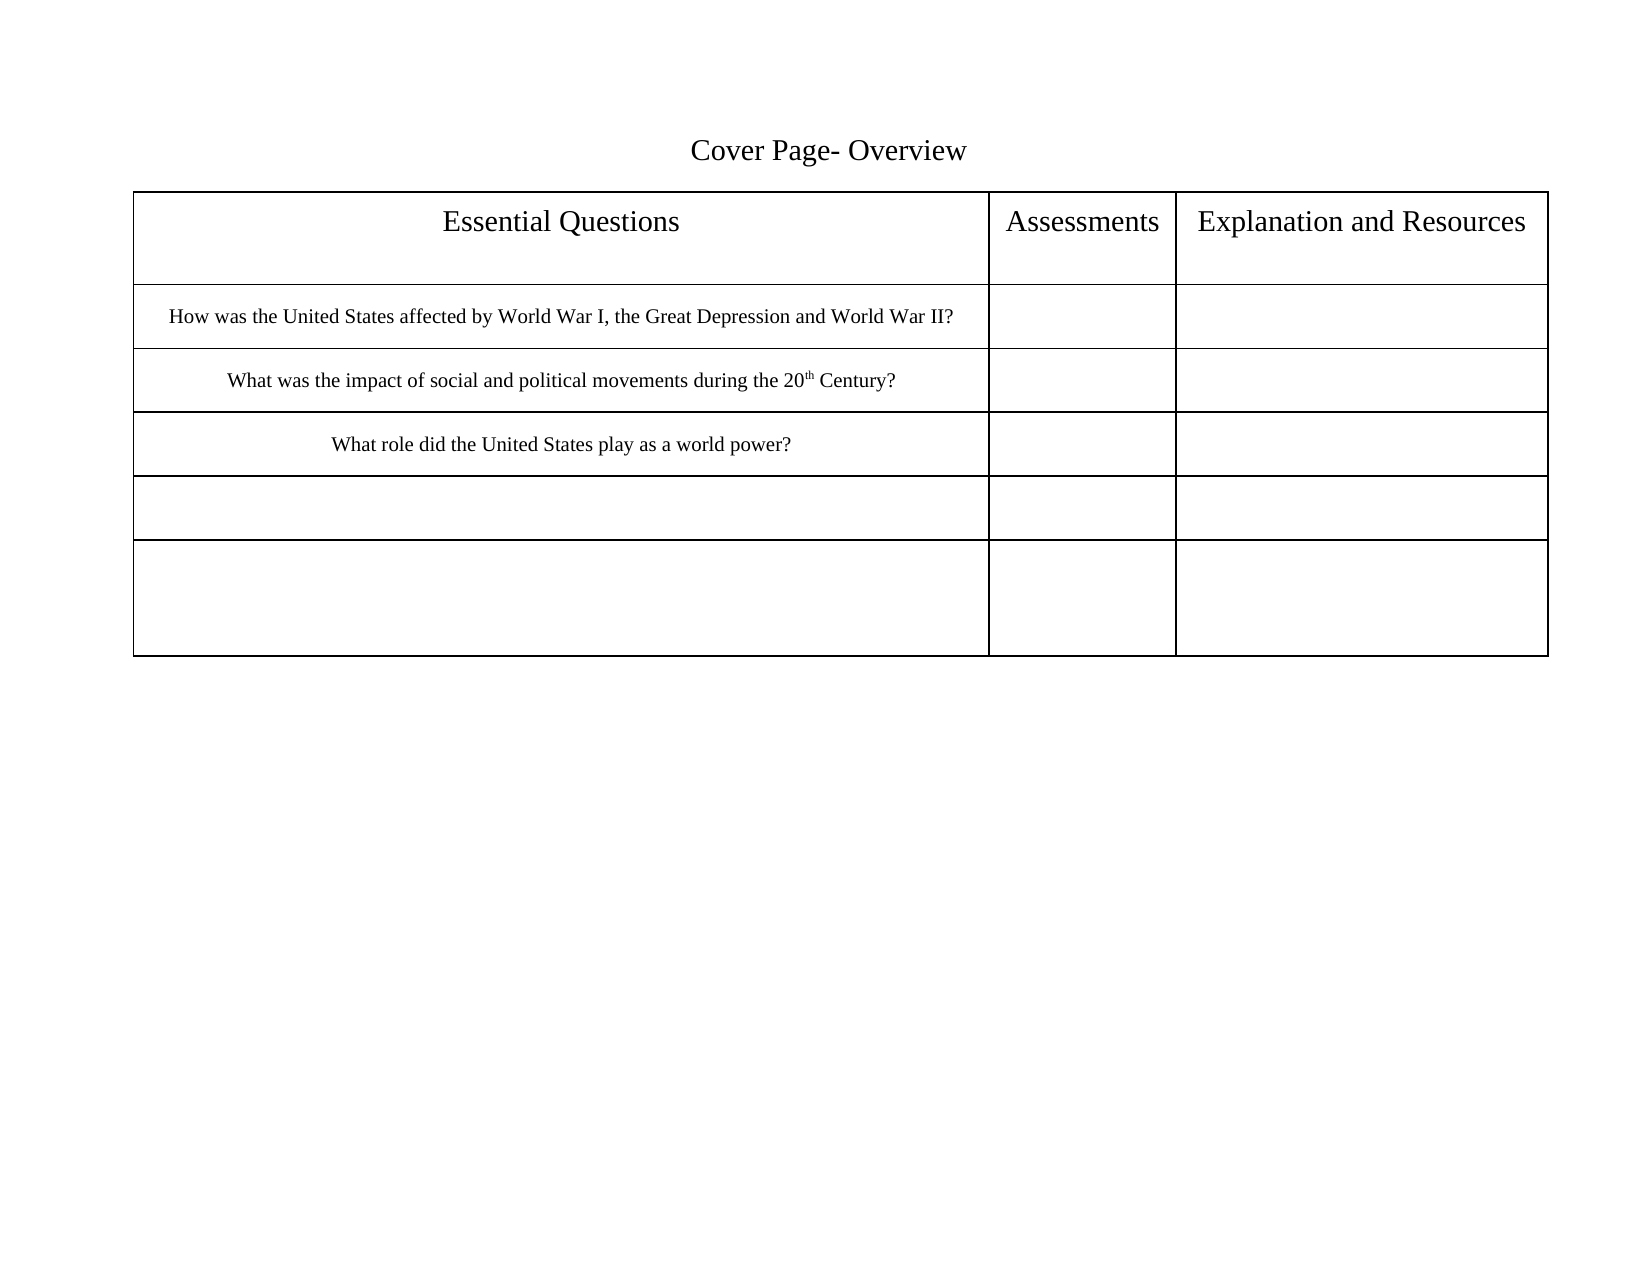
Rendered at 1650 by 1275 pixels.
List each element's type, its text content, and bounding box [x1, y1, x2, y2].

table_header Essential Questions [134, 193, 988, 283]
table_cell [134, 541, 988, 655]
table_header Explanation and Resources [1177, 193, 1547, 283]
table_cell [990, 413, 1175, 475]
table_header Assessments [990, 193, 1175, 283]
table_cell [1177, 413, 1547, 475]
text Cover Page- Overview [135, 132, 1522, 167]
table_cell [990, 285, 1175, 347]
table_cell [1177, 349, 1547, 411]
table_cell [990, 349, 1175, 411]
table_cell [990, 541, 1175, 655]
table_cell What was the impact of social and political movements during the 20th Century? [134, 349, 988, 411]
table_cell [1177, 285, 1547, 347]
table_cell How was the United States affected by World War I, the Great Depression and World War II? [134, 285, 988, 347]
table_cell [1177, 477, 1547, 539]
table_cell [1177, 541, 1547, 655]
table_cell [134, 477, 988, 539]
table_cell What role did the United States play as a world power? [134, 413, 988, 475]
table_cell [990, 477, 1175, 539]
